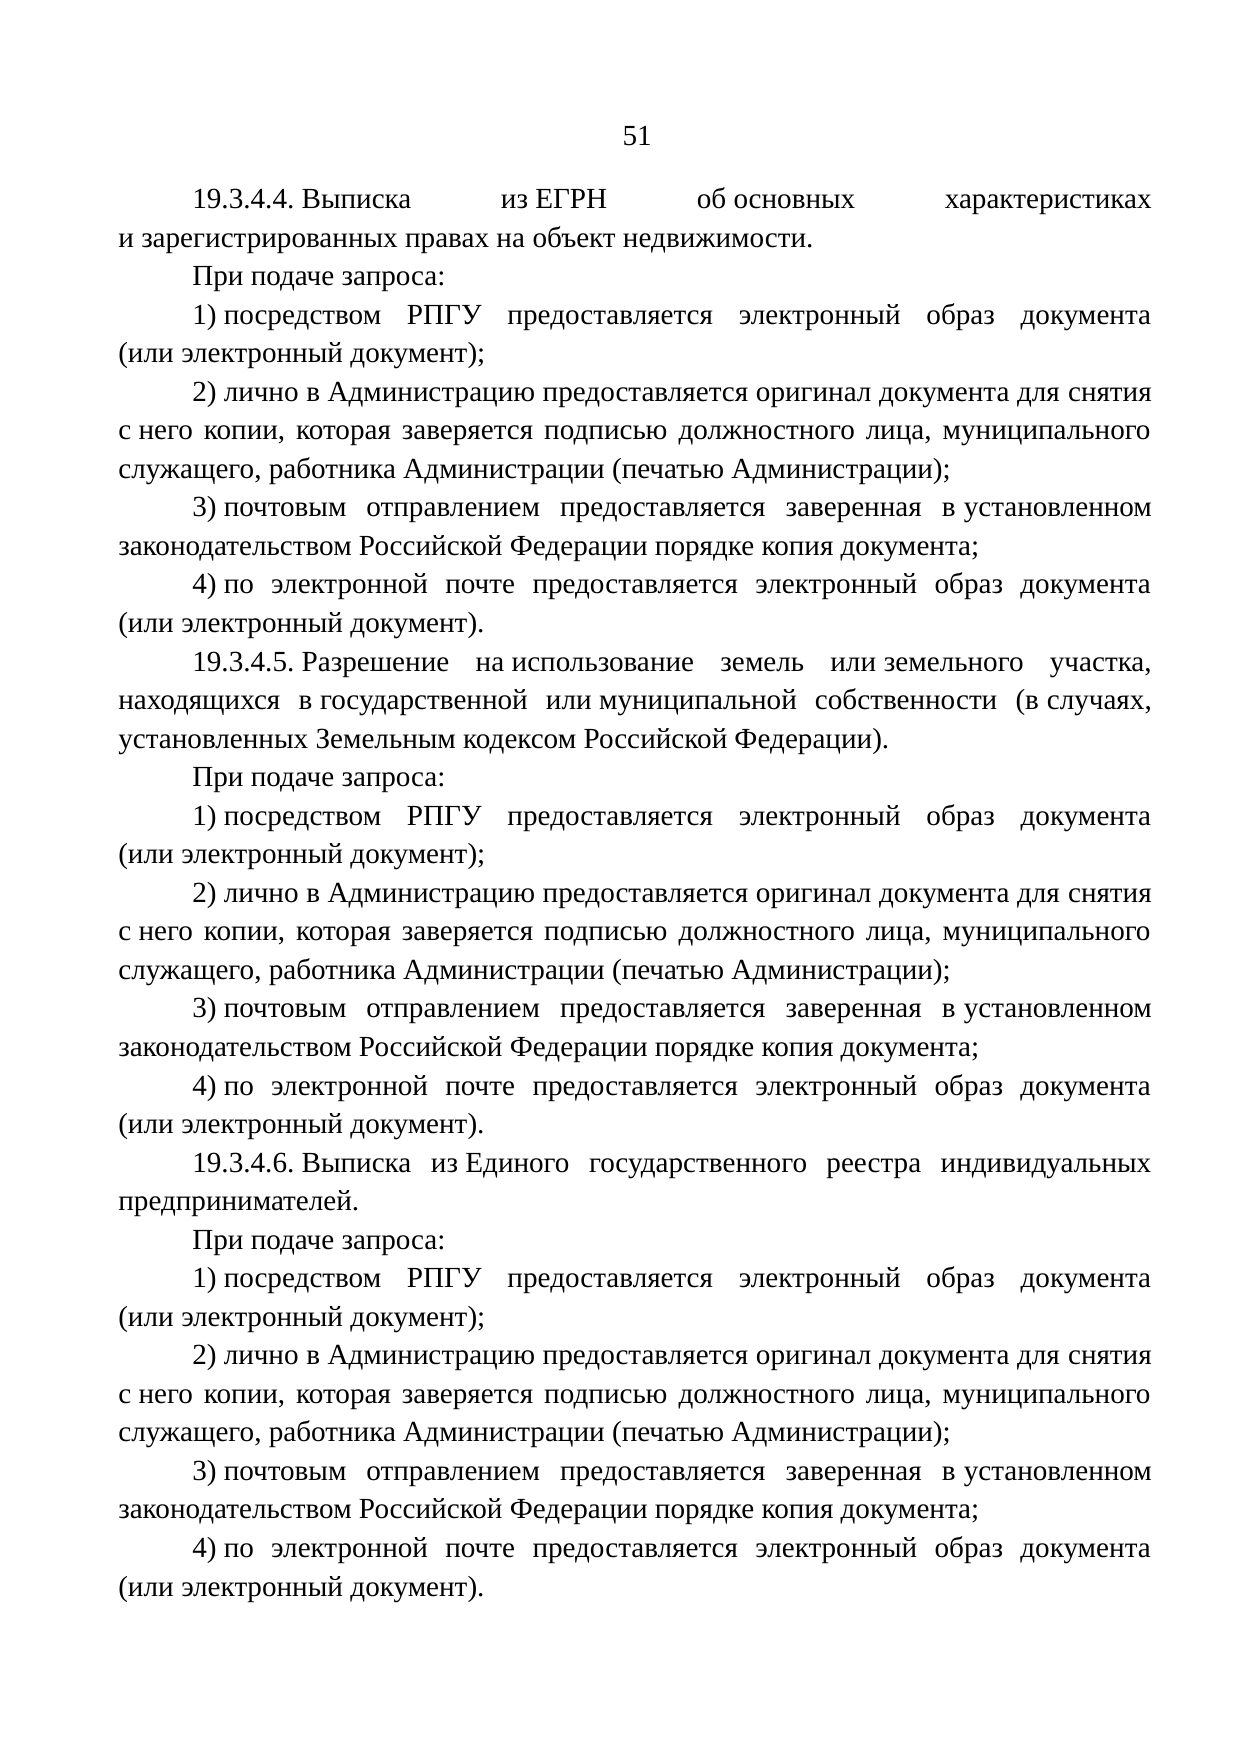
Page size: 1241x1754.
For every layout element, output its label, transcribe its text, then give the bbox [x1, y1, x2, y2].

text 4) по электронной почте предоставляется электронный образ документа (или электронный документ). [118, 1068, 1152, 1140]
text 4) по электронной почте предоставляется электронный образ документа (или электронный документ). [118, 567, 1152, 639]
text При подаче запроса: [118, 1222, 1152, 1255]
text 1) посредством РПГУ предоставляется электронный образ документа (или электронный документ); [118, 798, 1152, 870]
text 3) почтовым отправлением предоставляется заверенная в установленном законодательством Российской Федерации порядке копия документа; [118, 489, 1152, 562]
text 19.3.4.6. Выписка из Единого государственного реестра индивидуальных предпринимателей. [118, 1145, 1152, 1217]
text 1) посредством РПГУ предоставляется электронный образ документа (или электронный документ); [118, 297, 1152, 369]
text 19.3.4.4. Выписка из ЕГРН об основных характеристиках и зарегистрированных правах на объект недвижимости. [118, 181, 1152, 253]
text При подаче запроса: [118, 258, 1152, 292]
text 19.3.4.5. Разрешение на использование земель или земельного участка, находящихся в государственной или муниципальной собственности (в случаях, установленных Земельным кодексом Российской Федерации). [118, 644, 1152, 754]
text При подаче запроса: [118, 759, 1152, 793]
text 4) по электронной почте предоставляется электронный образ документа (или электронный документ). [118, 1530, 1152, 1602]
text 3) почтовым отправлением предоставляется заверенная в установленном законодательством Российской Федерации порядке копия документа; [118, 991, 1152, 1063]
text 3) почтовым отправлением предоставляется заверенная в установленном законодательством Российской Федерации порядке копия документа; [118, 1453, 1152, 1525]
text 1) посредством РПГУ предоставляется электронный образ документа (или электронный документ); [118, 1260, 1152, 1332]
